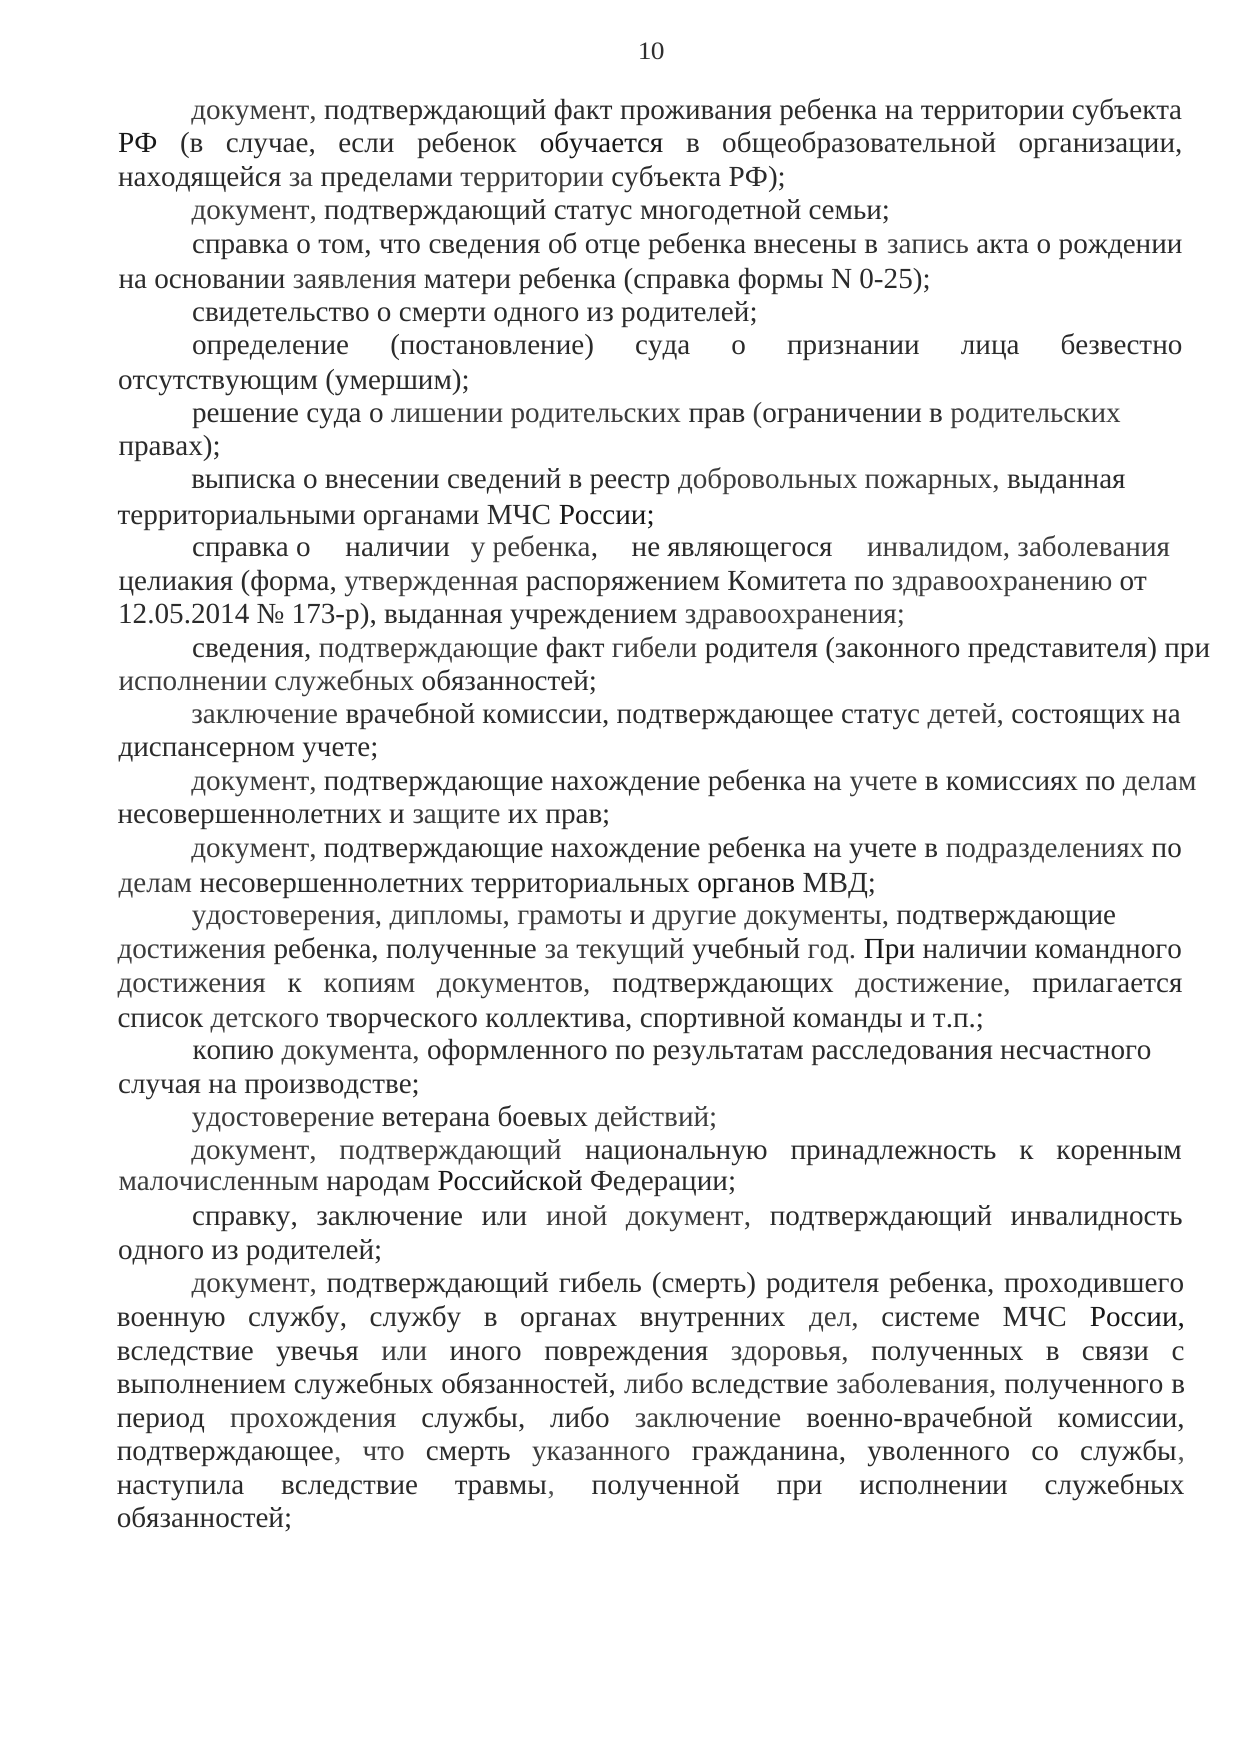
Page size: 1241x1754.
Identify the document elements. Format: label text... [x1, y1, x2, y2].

text заключение врачебной комиссии, подтверждающее статус детей, состоящих на диспансерном учете; [118, 697, 1183, 763]
text справка о наличии у ребенка, не являющегося инвалидом, заболевания [192, 532, 1211, 563]
text правах); [118, 428, 1211, 462]
text сведения, подтверждающие факт гибели родителя (законного представителя) при исполнении служебных обязанностей; [118, 630, 1211, 697]
text целиакия (форма, утвержденная распоряжением Комитета по здравоохранению от 12.05.2014 № 173-р), выданная учреждением здравоохранения; [118, 563, 1211, 630]
text свидетельство о смерти одного из родителей; [192, 296, 1211, 327]
text документ, подтверждающий национальную принадлежность к коренным малочисленным народам Российской Федерации; [118, 1135, 1182, 1196]
text достижения ребенка, полученные за текущий учебный год. При наличии командного достижения к копиям документов, подтверждающих достижение, прилагается список детского творческого коллектива, спортивной команды и т.п.; [117, 931, 1182, 1033]
text документ, подтверждающий статус многодетной семьи; [191, 193, 1211, 226]
text удостоверения, дипломы, грамоты и другие документы, подтверждающие [192, 900, 1211, 931]
text документ, подтверждающие нахождение ребенка на учете в подразделениях по делам несовершеннолетних территориальных органов МВД; [118, 830, 1183, 899]
text решение суда о лишении родительских прав (ограничении в родительских [192, 397, 1211, 428]
text документ, подтверждающий факт проживания ребенка на территории субъекта РФ (в случае, если ребенок обучается в общеобразовательной организации, находящейся за пределами территории субъекта РФ); [118, 92, 1183, 193]
text определение (постановление) суда о признании лица безвестно отсутствующим (умершим); [118, 327, 1183, 396]
text случая на производстве; [118, 1066, 1211, 1099]
text документ, подтверждающие нахождение ребенка на учете в комиссиях по делам несовершеннолетних и защите их прав; [117, 764, 1211, 830]
text документ, подтверждающий гибель (смерть) родителя ребенка, проходившего военную службу, службу в органах внутренних дел, системе МЧС России, вследствие увечья или иного повреждения здоровья, полученных в связи с выполнением служебных обязанностей, либо вследствие заболевания, полученного в период прохождения службы, либо заключение военно-врачебной комиссии, подтверждающее, что смерть указанного гражданина, уволенного со службы, наступила вследствие травмы, полученной при исполнении служебных обязанностей; [117, 1266, 1185, 1534]
text копию документа, оформленного по результатам расследования несчастного [192, 1034, 1211, 1066]
text выписка о внесении сведений в реестр добровольных пожарных, выданная территориальными органами МЧС России; [117, 462, 1211, 530]
text справка о том, что сведения об отце ребенка внесены в запись акта о рождении на основании заявления матери ребенка (справка формы N 0-25); [118, 226, 1183, 295]
text удостоверение ветерана боевых действий; [192, 1099, 1211, 1133]
text справку, заключение или иной документ, подтверждающий инвалидность одного из родителей; [118, 1198, 1183, 1266]
